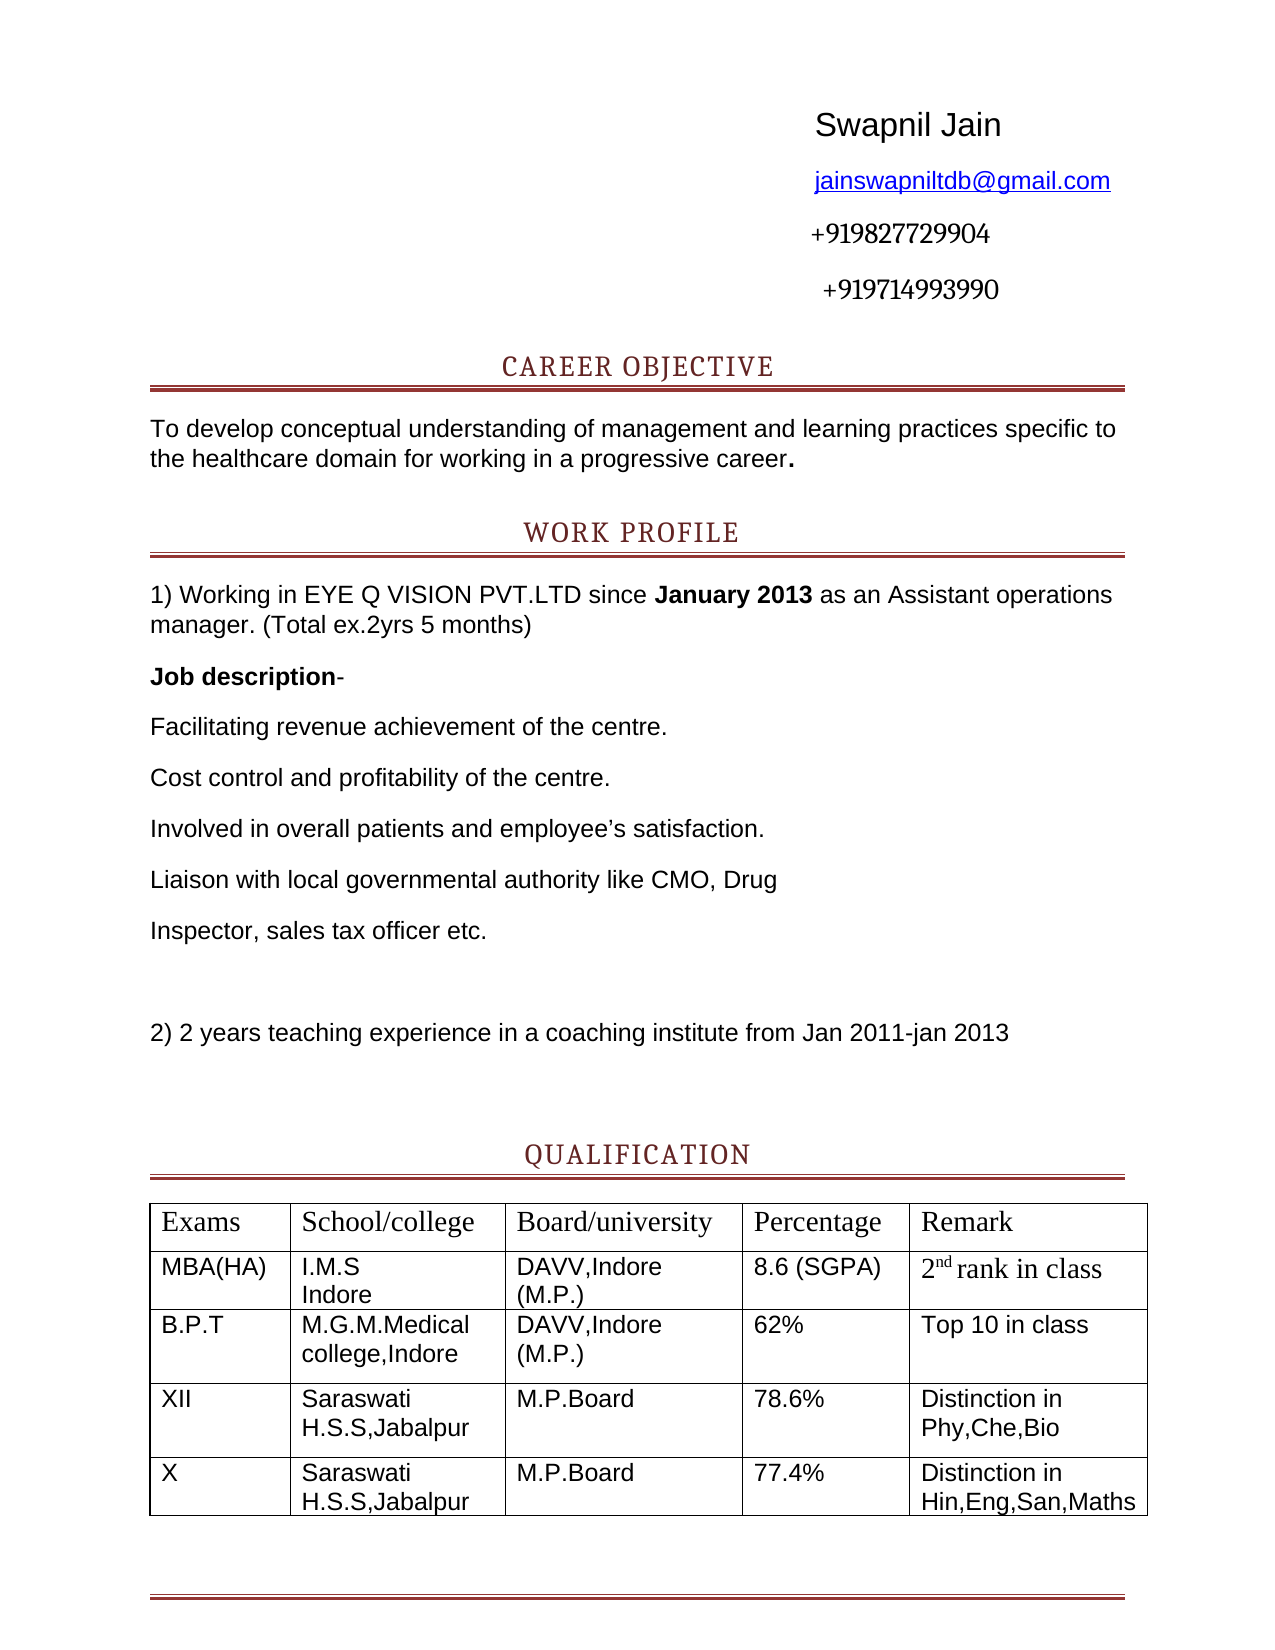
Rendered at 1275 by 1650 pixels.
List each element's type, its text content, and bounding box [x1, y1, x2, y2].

table_cell DAVV,Indore (M.P.) [506, 1252, 742, 1309]
table_header Remark [910, 1204, 1147, 1251]
table_cell 8.6 (SGPA) [743, 1252, 909, 1309]
table_cell I.M.S Indore [291, 1252, 505, 1309]
table_cell M.G.M.Medical college,Indore [291, 1310, 505, 1383]
table_cell XII [151, 1384, 290, 1457]
table_cell 62% [743, 1310, 909, 1383]
text 1) Working in EYE Q VISION PVT.LTD since January 2013 as an Assistant operations manager. (Total ex.2yrs 5 months) [150, 580, 1125, 639]
table_cell DAVV,Indore (M.P.) [506, 1310, 742, 1383]
table_header Exams [151, 1204, 290, 1251]
table_header School/college [291, 1204, 505, 1251]
text 2) 2 years teaching experience in a coaching institute from Jan 2011-jan 2013 [150, 1018, 1125, 1047]
text Involved in overall patients and employee’s satisfaction. [150, 814, 1125, 843]
text Inspector, sales tax officer etc. [150, 916, 1125, 945]
table_cell X [151, 1458, 290, 1515]
table_cell MBA(HA) [151, 1252, 290, 1309]
text +919827729904 [150, 217, 1125, 250]
table_cell 77.4% [743, 1458, 909, 1515]
subtitle Career objective [150, 350, 1125, 385]
table_cell 78.6% [743, 1384, 909, 1457]
table_cell Distinction in Phy,Che,Bio [910, 1384, 1147, 1457]
table_header Percentage [743, 1204, 909, 1251]
text To develop conceptual understanding of management and learning practices specific to the healthcare domain for working in a progressive career. [150, 414, 1125, 473]
table_cell M.P.Board [506, 1458, 742, 1515]
subtitle QUALIFICATION [150, 1138, 1125, 1174]
table_cell Saraswati H.S.S,Jabalpur [291, 1458, 505, 1515]
table_cell Saraswati H.S.S,Jabalpur [291, 1384, 505, 1457]
table_header Board/university [506, 1204, 742, 1251]
table_cell B.P.T [151, 1310, 290, 1383]
table_cell 2nd rank in class [910, 1252, 1147, 1309]
text jainswapniltdb@gmail.com [150, 166, 1125, 194]
table_cell M.P.Board [506, 1384, 742, 1457]
text Job description- [150, 661, 1125, 690]
text Facilitating revenue achievement of the centre. [150, 712, 1125, 741]
text Liaison with local governmental authority like CMO, Drug [150, 865, 1125, 894]
text +919714993990 [150, 273, 1125, 306]
table_cell Distinction in Hin,Eng,San,Maths [910, 1458, 1147, 1515]
text Cost control and profitability of the centre. [150, 763, 1125, 792]
subtitle WorK profile [150, 516, 1125, 552]
table_cell Top 10 in class [910, 1310, 1147, 1383]
text Swapnil Jain [150, 105, 1125, 143]
